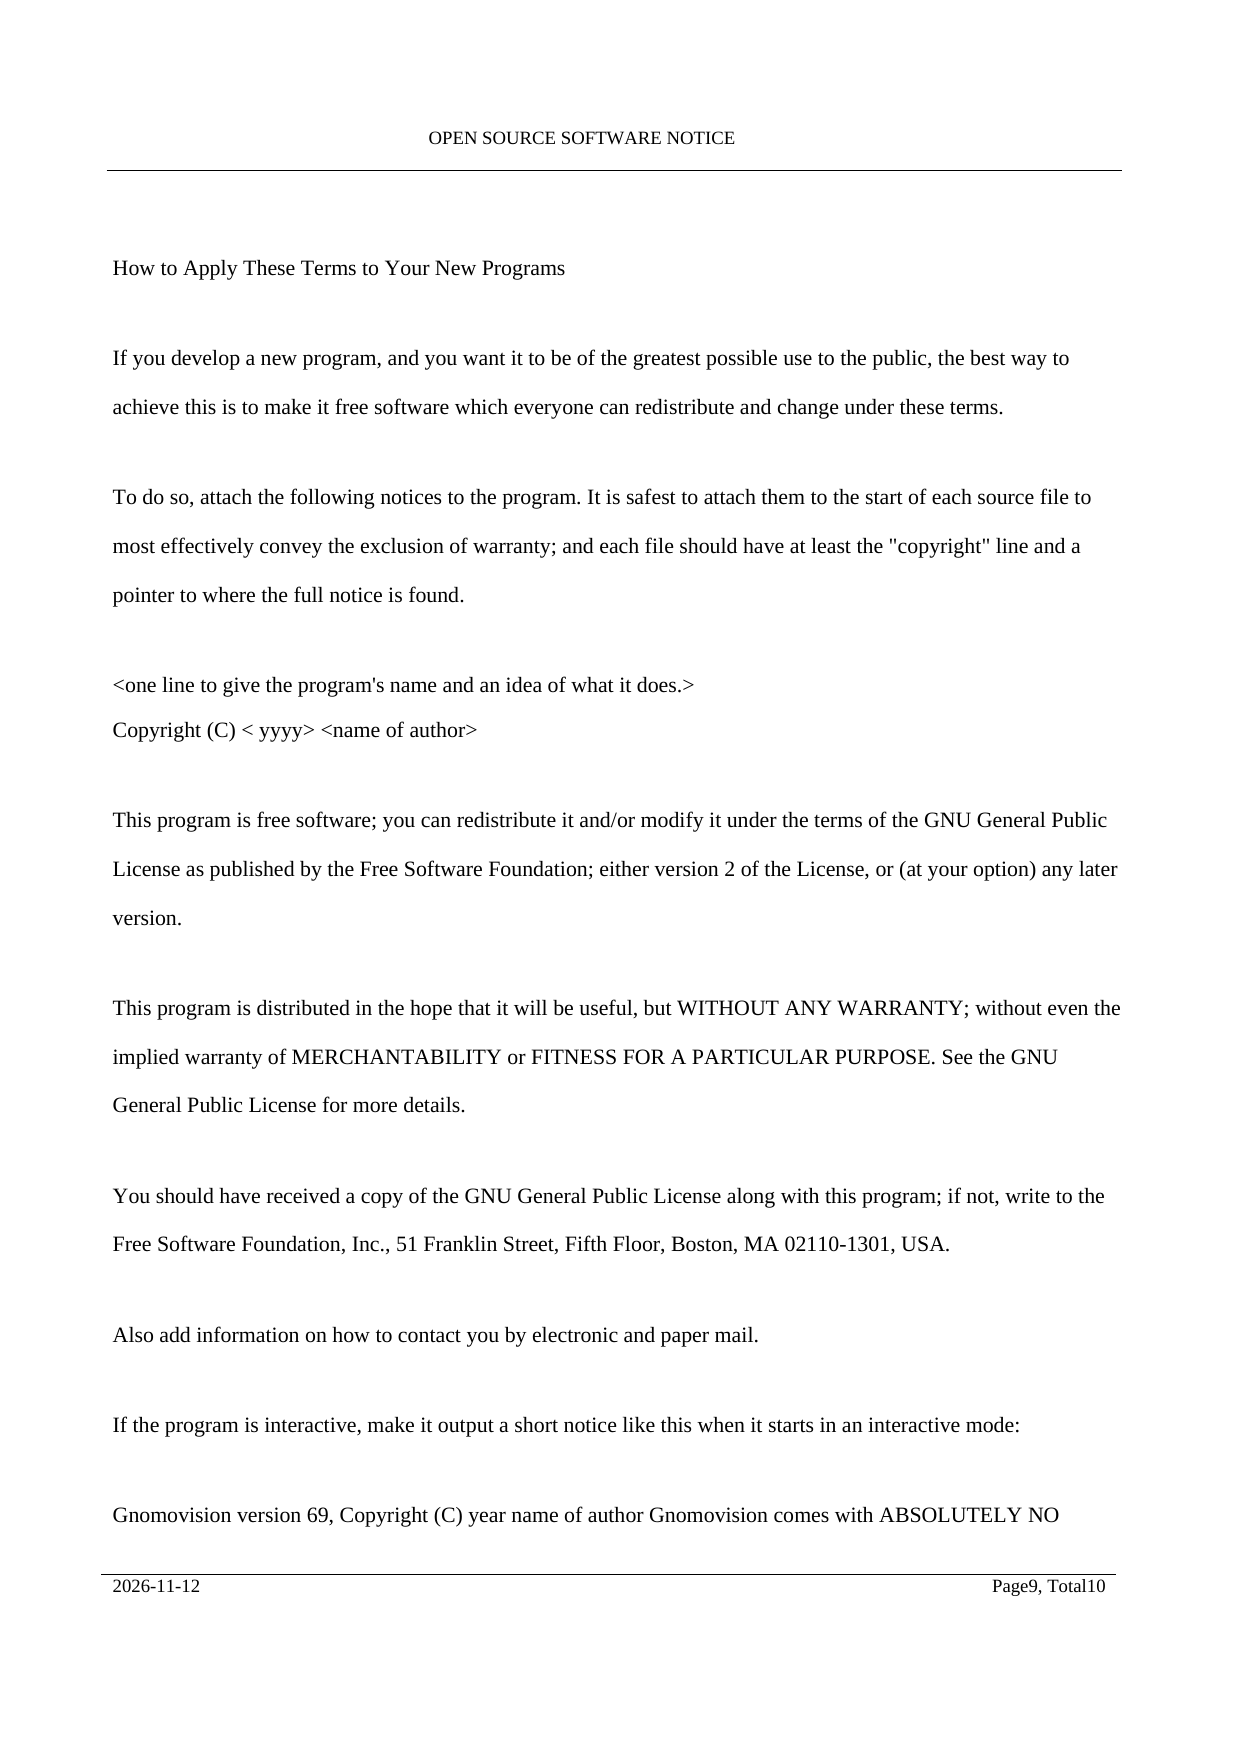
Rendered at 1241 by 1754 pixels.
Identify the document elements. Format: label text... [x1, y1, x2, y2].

text If the program is interactive, make it output a short notice like this when it starts in an interactive mode: [112, 1408, 1128, 1441]
text How to Apply These Terms to Your New Programs [112, 251, 1128, 284]
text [112, 1498, 1128, 1531]
text This program is distributed in the hope that it will be useful, but WITHOUT ANY WARRANTY; without even the implied warranty of MERCHANTABILITY or FITNESS FOR A PARTICULAR PURPOSE. See the GNU General Public License for more details. [112, 991, 1128, 1121]
text This program is free software; you can redistribute it and/or modify it under the terms of the GNU General Public License as published by the Free Software Foundation; either version 2 of the License, or (at your option) any later version. [112, 804, 1128, 934]
text If you develop a new program, and you want it to be of the greatest possible use to the public, the best way to achieve this is to make it free software which everyone can redistribute and change under these terms. [112, 342, 1128, 423]
text Also add information on how to contact you by electronic and paper mail. [112, 1318, 1128, 1351]
text <one line to give the program's name and an idea of what it does.> [112, 668, 1128, 701]
text Copyright (C) < yyyy> <name of author> [112, 713, 1128, 746]
text You should have received a copy of the GNU General Public License along with this program; if not, write to the Free Software Foundation, Inc., 51 Franklin Street, Fifth Floor, Boston, MA 02110-1301, USA. [112, 1179, 1128, 1260]
text To do so, attach the following notices to the program. It is safest to attach them to the start of each source file to most effectively convey the exclusion of warranty; and each file should have at least the "copyright" line and a pointer to where the full notice is found. [112, 481, 1128, 611]
